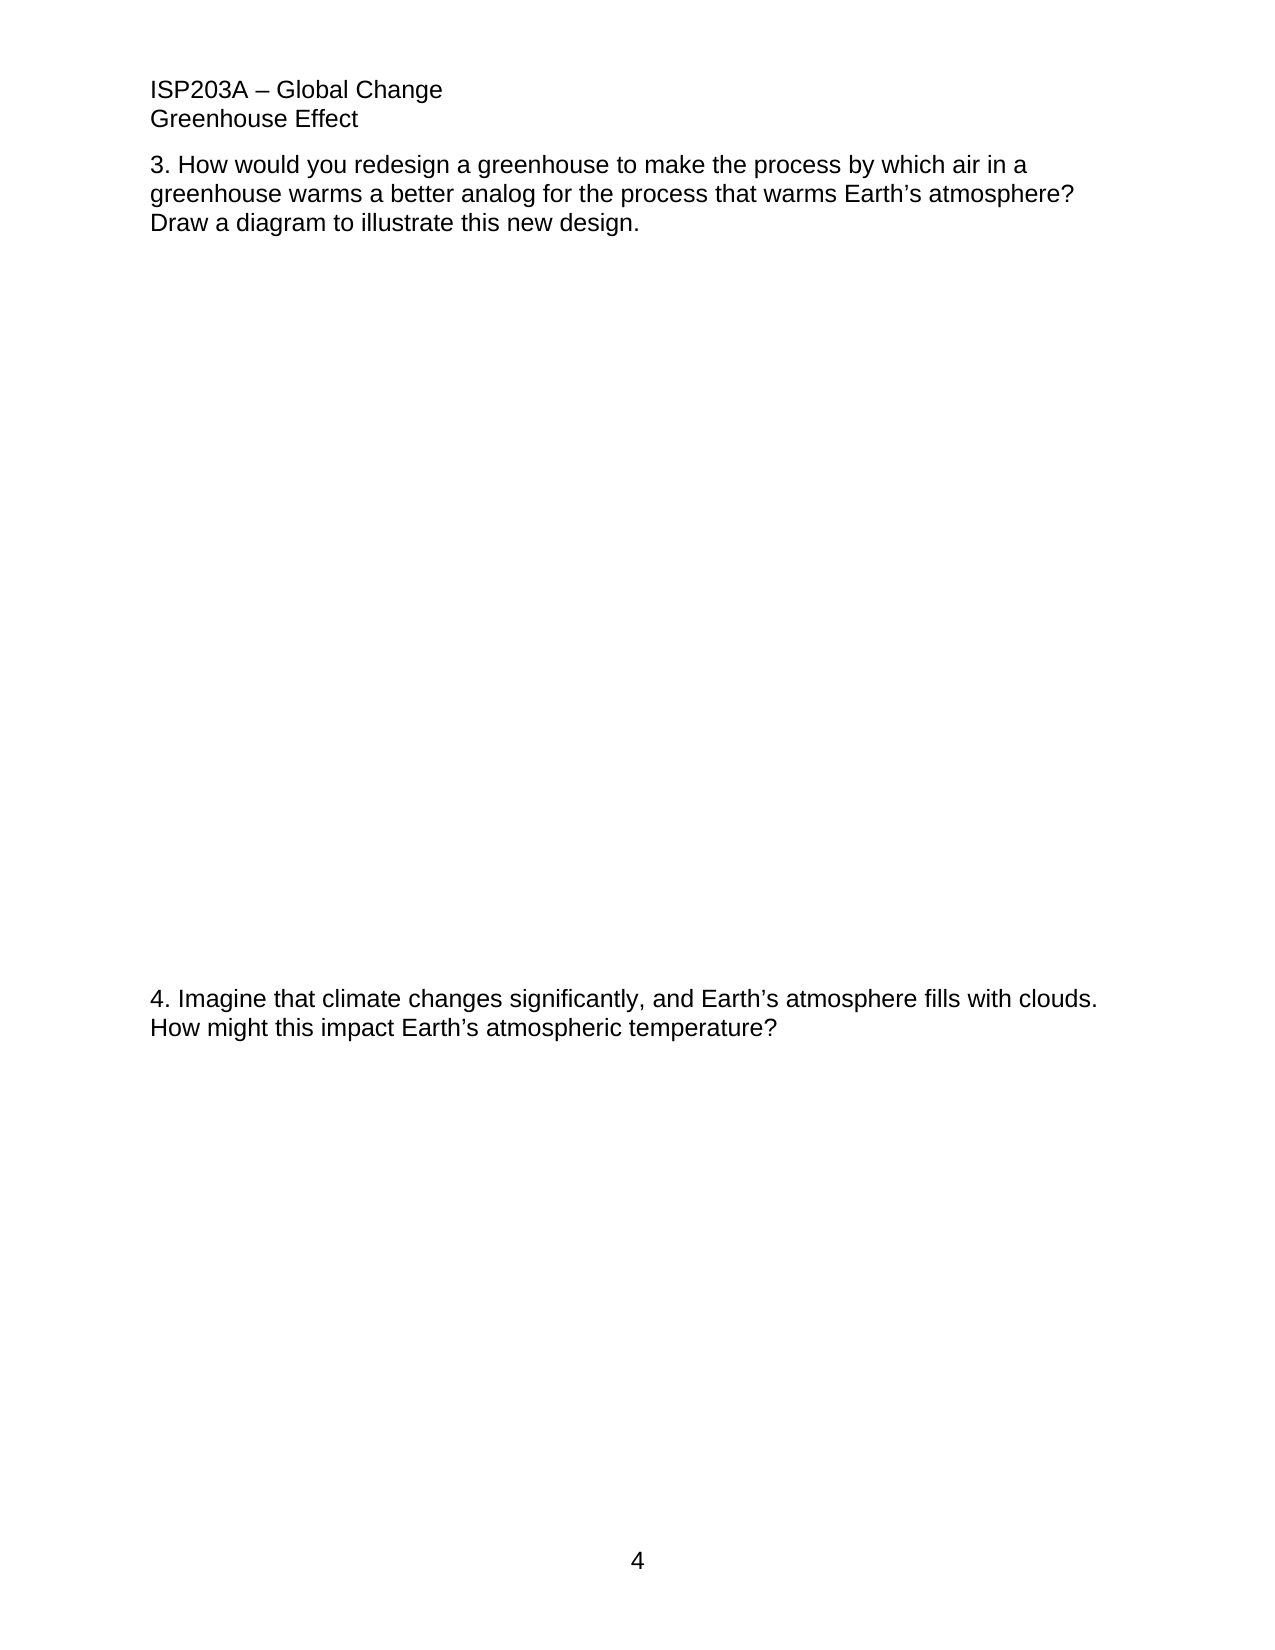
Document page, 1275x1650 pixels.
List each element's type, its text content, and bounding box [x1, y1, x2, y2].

text 3. How would you redesign a greenhouse to make the process by which air in a greenhouse warms a better analog for the process that warms Earth’s atmosphere? Draw a diagram to illustrate this new design. [150, 150, 1125, 236]
text 4. Imagine that climate changes significantly, and Earth’s atmosphere fills with clouds. How might this impact Earth’s atmospheric temperature? [150, 984, 1125, 1041]
